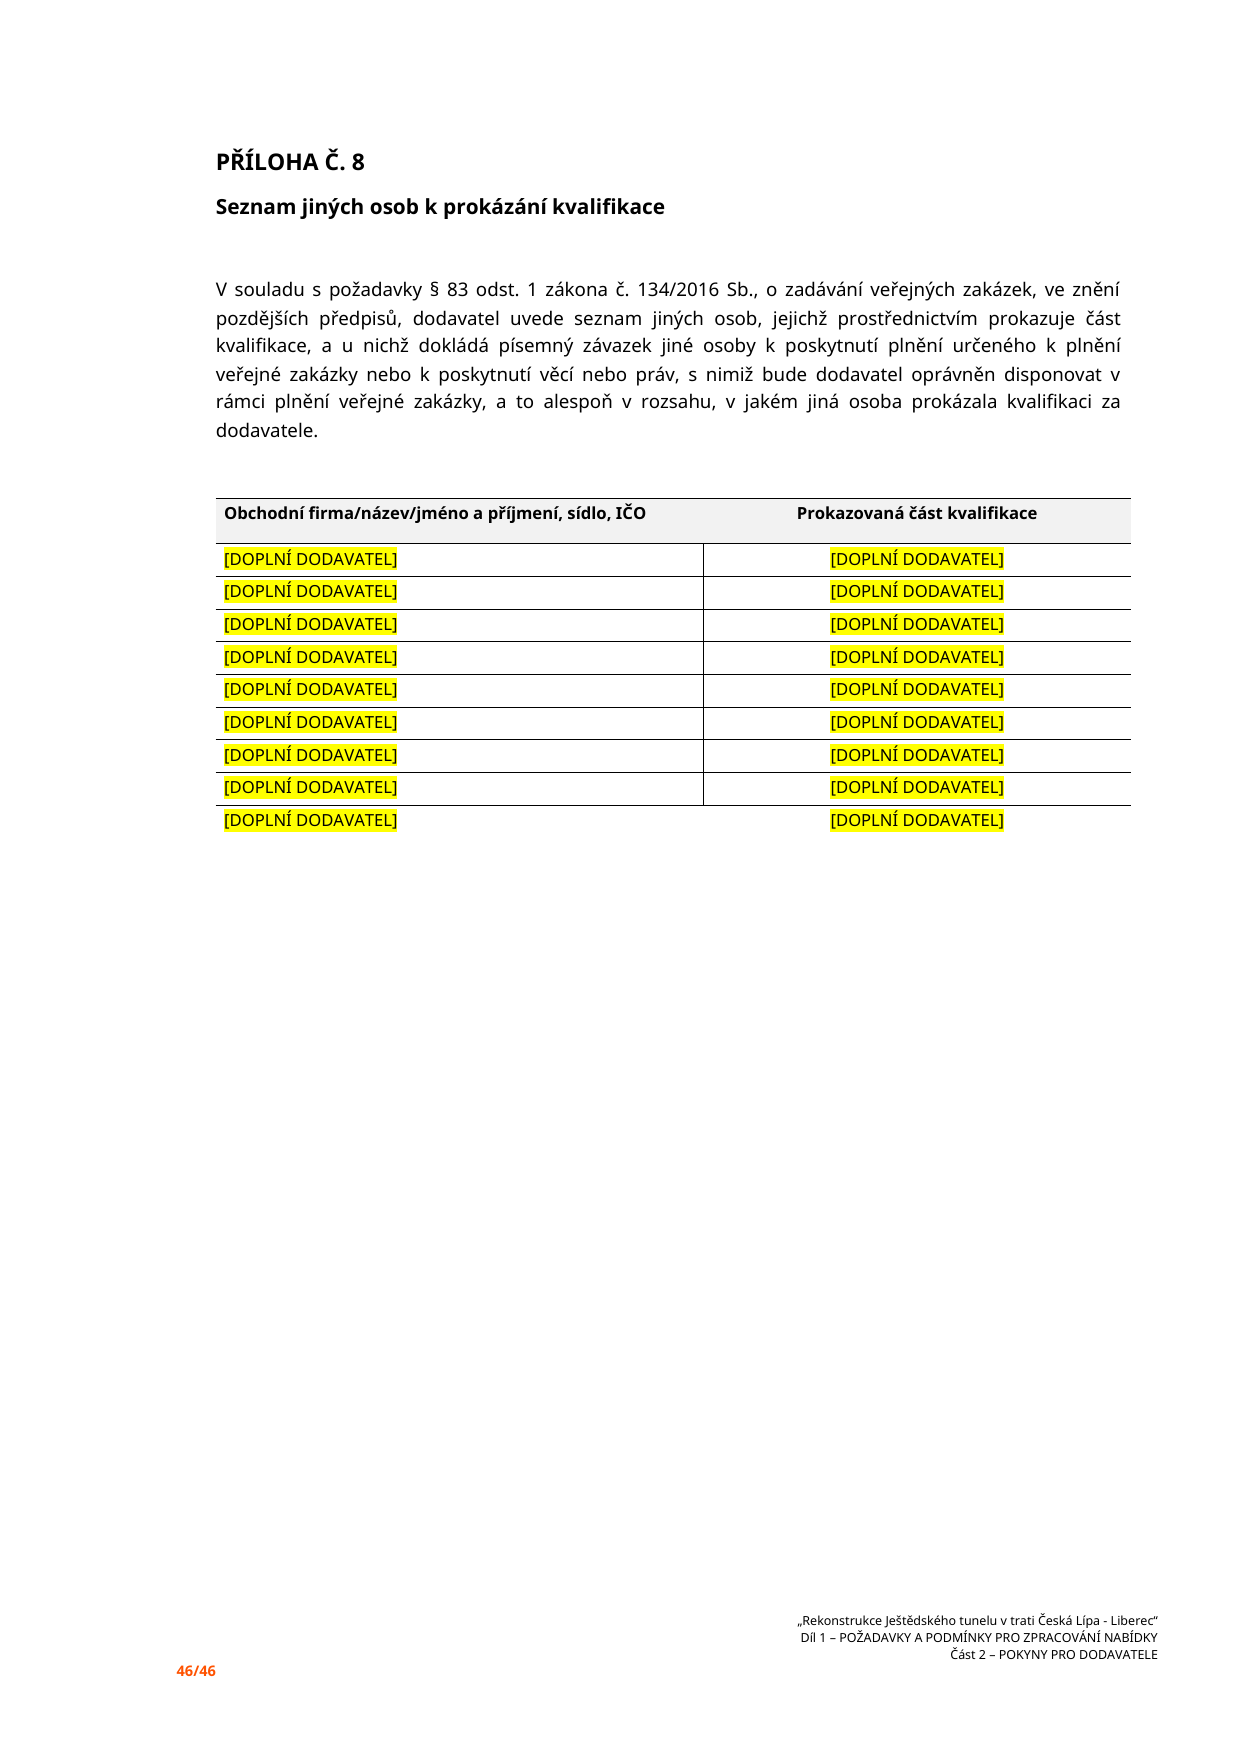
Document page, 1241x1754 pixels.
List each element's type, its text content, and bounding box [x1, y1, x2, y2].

table_cell [DOPLNÍ DODAVATEL] [216, 740, 703, 772]
table_header Obchodní firma/název/jméno a příjmení, sídlo, IČO [216, 499, 703, 543]
table_cell [DOPLNÍ DODAVATEL] [704, 544, 1131, 576]
table_cell [DOPLNÍ DODAVATEL] [216, 708, 703, 739]
text V souladu s požadavky § 83 odst. 1 zákona č. 134/2016 Sb., o zadávání veřejných zakázek, ve znění pozdějších předpisů, dodavatel uvede seznam jiných osob, jejichž prostřednictvím prokazuje část kvalifikace, a u nichž dokládá písemný závazek jiné osoby k poskytnutí plnění určeného k plnění veřejné zakázky nebo k poskytnutí věcí nebo práv, s nimiž bude dodavatel oprávněn disponovat v rámci plnění veřejné zakázky, a to alespoň v rozsahu, v jakém jiná osoba prokázala kvalifikaci za dodavatele. [216, 277, 1122, 442]
table_cell [DOPLNÍ DODAVATEL] [704, 740, 1131, 772]
table_cell [DOPLNÍ DODAVATEL] [704, 675, 1131, 707]
text Seznam jiných osob k prokázání kvalifikace [216, 192, 1122, 221]
table_cell [DOPLNÍ DODAVATEL] [216, 577, 703, 608]
table_cell [DOPLNÍ DODAVATEL] [703, 806, 1131, 837]
table_cell [DOPLNÍ DODAVATEL] [216, 773, 703, 805]
table_cell [DOPLNÍ DODAVATEL] [704, 708, 1131, 739]
table_cell [DOPLNÍ DODAVATEL] [704, 642, 1131, 674]
table_cell [DOPLNÍ DODAVATEL] [216, 806, 703, 837]
table_cell [DOPLNÍ DODAVATEL] [704, 773, 1131, 805]
table_cell [DOPLNÍ DODAVATEL] [704, 577, 1131, 608]
table_cell [DOPLNÍ DODAVATEL] [704, 610, 1131, 641]
table_cell [DOPLNÍ DODAVATEL] [216, 675, 703, 707]
table_cell [DOPLNÍ DODAVATEL] [216, 642, 703, 674]
text Příloha č. 8 [216, 146, 1122, 177]
table_cell [DOPLNÍ DODAVATEL] [216, 544, 703, 576]
table_header Prokazovaná část kvalifikace [703, 499, 1131, 543]
table_cell [DOPLNÍ DODAVATEL] [216, 610, 703, 641]
